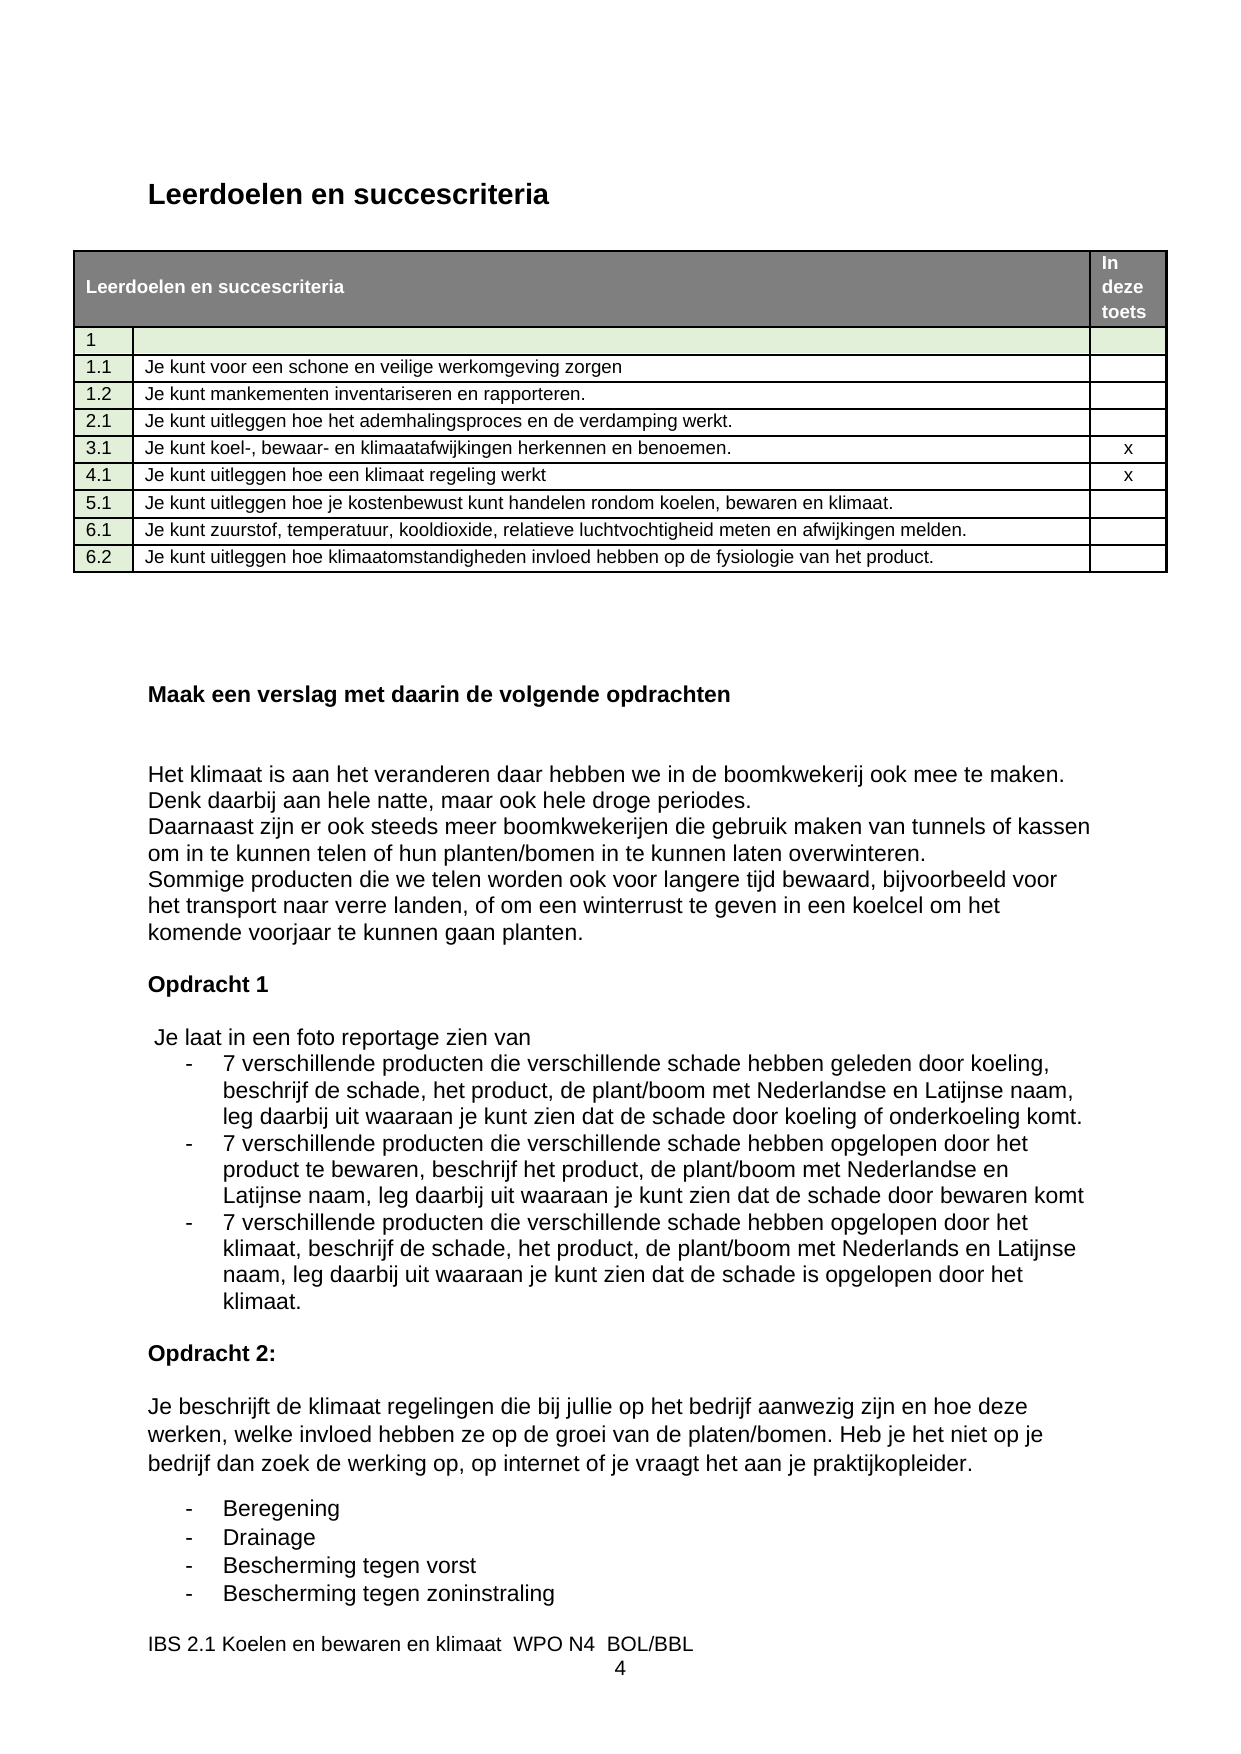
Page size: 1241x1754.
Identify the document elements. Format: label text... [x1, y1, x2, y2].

list 7 verschillende producten die verschillende schade hebben opgelopen door het klimaat, beschrijf de schade, het product, de plant/boom met Nederlands en Latijnse naam, leg daarbij uit waaraan je kunt zien dat de schade is opgelopen door het klimaat. [185, 1208, 1093, 1314]
list Bescherming tegen zoninstraling [185, 1580, 1093, 1607]
table_cell Je kunt uitleggen hoe het ademhalingsproces en de verdamping werkt. [134, 410, 1089, 435]
text Denk daarbij aan hele natte, maar ook hele droge periodes. [148, 787, 1093, 813]
table_header In deze toets [1091, 252, 1165, 326]
table_cell 1 [75, 328, 132, 353]
table_cell 1.1 [75, 356, 132, 381]
table_cell x [1091, 437, 1165, 462]
list 7 verschillende producten die verschillende schade hebben geleden door koeling, beschrijf de schade, het product, de plant/boom met Nederlandse en Latijnse naam, leg daarbij uit waaraan je kunt zien dat de schade door koeling of onderkoeling komt. [185, 1050, 1093, 1129]
text Daarnaast zijn er ook steeds meer boomkwekerijen die gebruik maken van tunnels of kassen om in te kunnen telen of hun planten/bomen in te kunnen laten overwinteren. [148, 813, 1093, 866]
list Drainage [185, 1523, 1093, 1550]
text Je beschrijft de klimaat regelingen die bij jullie op het bedrijf aanwezig zijn en hoe deze werken, welke invloed hebben ze op de groei van de platen/bomen. Heb je het niet op je bedrijf dan zoek de werking op, op internet of je vraagt het aan je praktijkopleider. [148, 1393, 1093, 1476]
table_cell [1091, 356, 1165, 381]
table_cell 3.1 [75, 437, 132, 462]
text Sommige producten die we telen worden ook voor langere tijd bewaard, bijvoorbeeld voor het transport naar verre landen, of om een winterrust te geven in een koelcel om het komende voorjaar te kunnen gaan planten. [148, 866, 1093, 945]
table_cell 4.1 [75, 464, 132, 489]
text Je laat in een foto reportage zien van [148, 1024, 1093, 1050]
table_cell [134, 328, 1089, 353]
list 7 verschillende producten die verschillende schade hebben opgelopen door het product te bewaren, beschrijf het product, de plant/boom met Nederlandse en Latijnse naam, leg daarbij uit waaraan je kunt zien dat de schade door bewaren komt [185, 1129, 1093, 1208]
table_cell [1091, 546, 1165, 571]
table_cell Je kunt voor een schone en veilige werkomgeving zorgen [134, 356, 1089, 381]
table_cell [1091, 410, 1165, 435]
table_cell Je kunt koel-, bewaar- en klimaatafwijkingen herkennen en benoemen. [134, 437, 1089, 462]
table_cell x [1091, 464, 1165, 489]
list Beregening [185, 1495, 1093, 1521]
table_cell 2.1 [75, 410, 132, 435]
table_cell 6.2 [75, 546, 132, 571]
table_cell Je kunt uitleggen hoe klimaatomstandigheden invloed hebben op de fysiologie van het product. [134, 546, 1089, 571]
table_cell Je kunt uitleggen hoe je kostenbewust kunt handelen rondom koelen, bewaren en klimaat. [134, 491, 1089, 517]
table_cell Je kunt uitleggen hoe een klimaat regeling werkt [134, 464, 1089, 489]
table_cell Je kunt zuurstof, temperatuur, kooldioxide, relatieve luchtvochtigheid meten en afwijkingen melden. [134, 519, 1089, 544]
table_cell 5.1 [75, 491, 132, 517]
table_cell Je kunt mankementen inventariseren en rapporteren. [134, 383, 1089, 408]
text Opdracht 1 [148, 971, 1093, 998]
table_cell [1091, 383, 1165, 408]
table_header Leerdoelen en succescriteria [75, 252, 1089, 326]
text Maak een verslag met daarin de volgende opdrachten [148, 681, 1093, 708]
table_cell 6.1 [75, 519, 132, 544]
table_cell 1.2 [75, 383, 132, 408]
text Opdracht 2: [148, 1340, 1093, 1367]
table_cell [1091, 328, 1165, 353]
table_cell [1091, 519, 1165, 544]
table_cell [1091, 491, 1165, 517]
text Het klimaat is aan het veranderen daar hebben we in de boomkwekerij ook mee te maken. [148, 761, 1093, 787]
list Bescherming tegen vorst [185, 1552, 1093, 1578]
text Leerdoelen en succescriteria [148, 177, 1093, 211]
